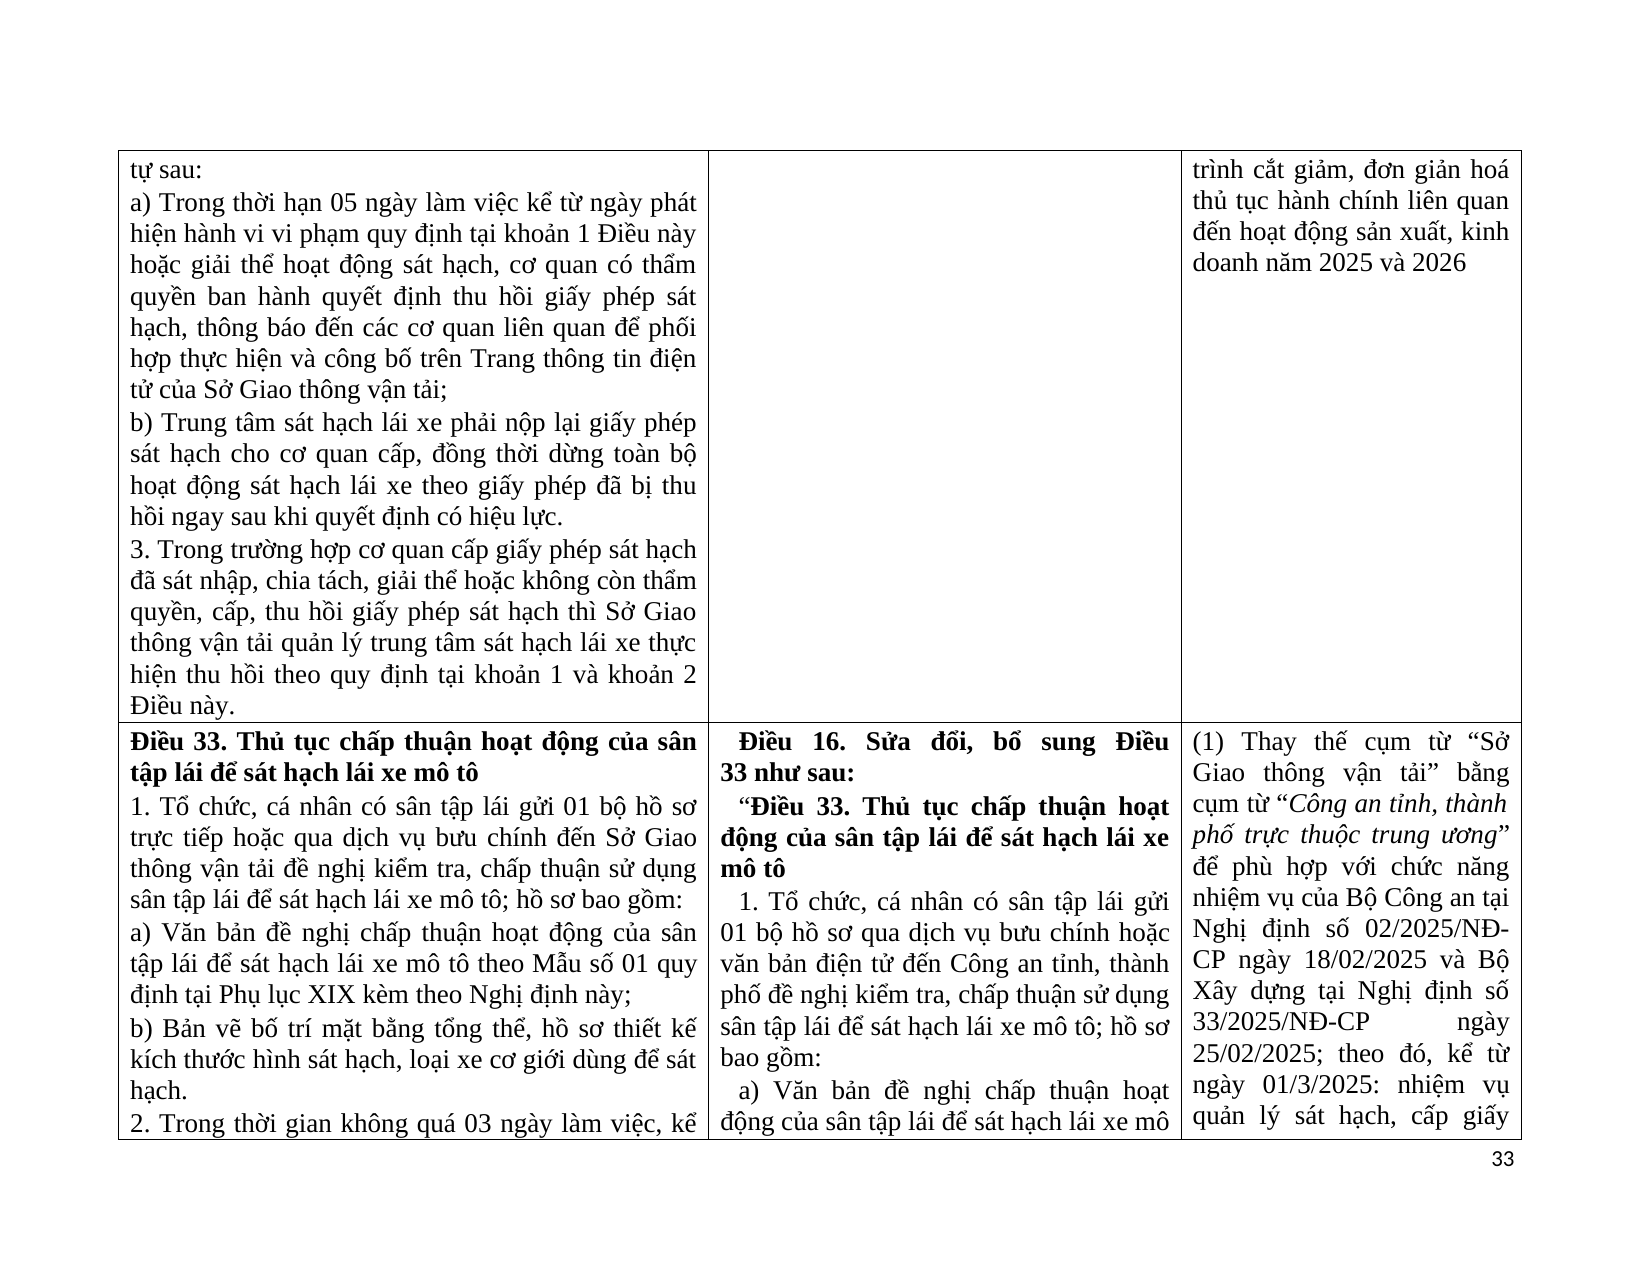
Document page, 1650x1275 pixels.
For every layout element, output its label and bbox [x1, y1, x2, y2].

table_cell [1182, 151, 1521, 722]
table_cell [119, 151, 708, 722]
table_cell [119, 723, 708, 1138]
table_cell [709, 723, 1181, 1138]
table_cell [709, 151, 1181, 722]
table_cell [1182, 723, 1521, 1138]
